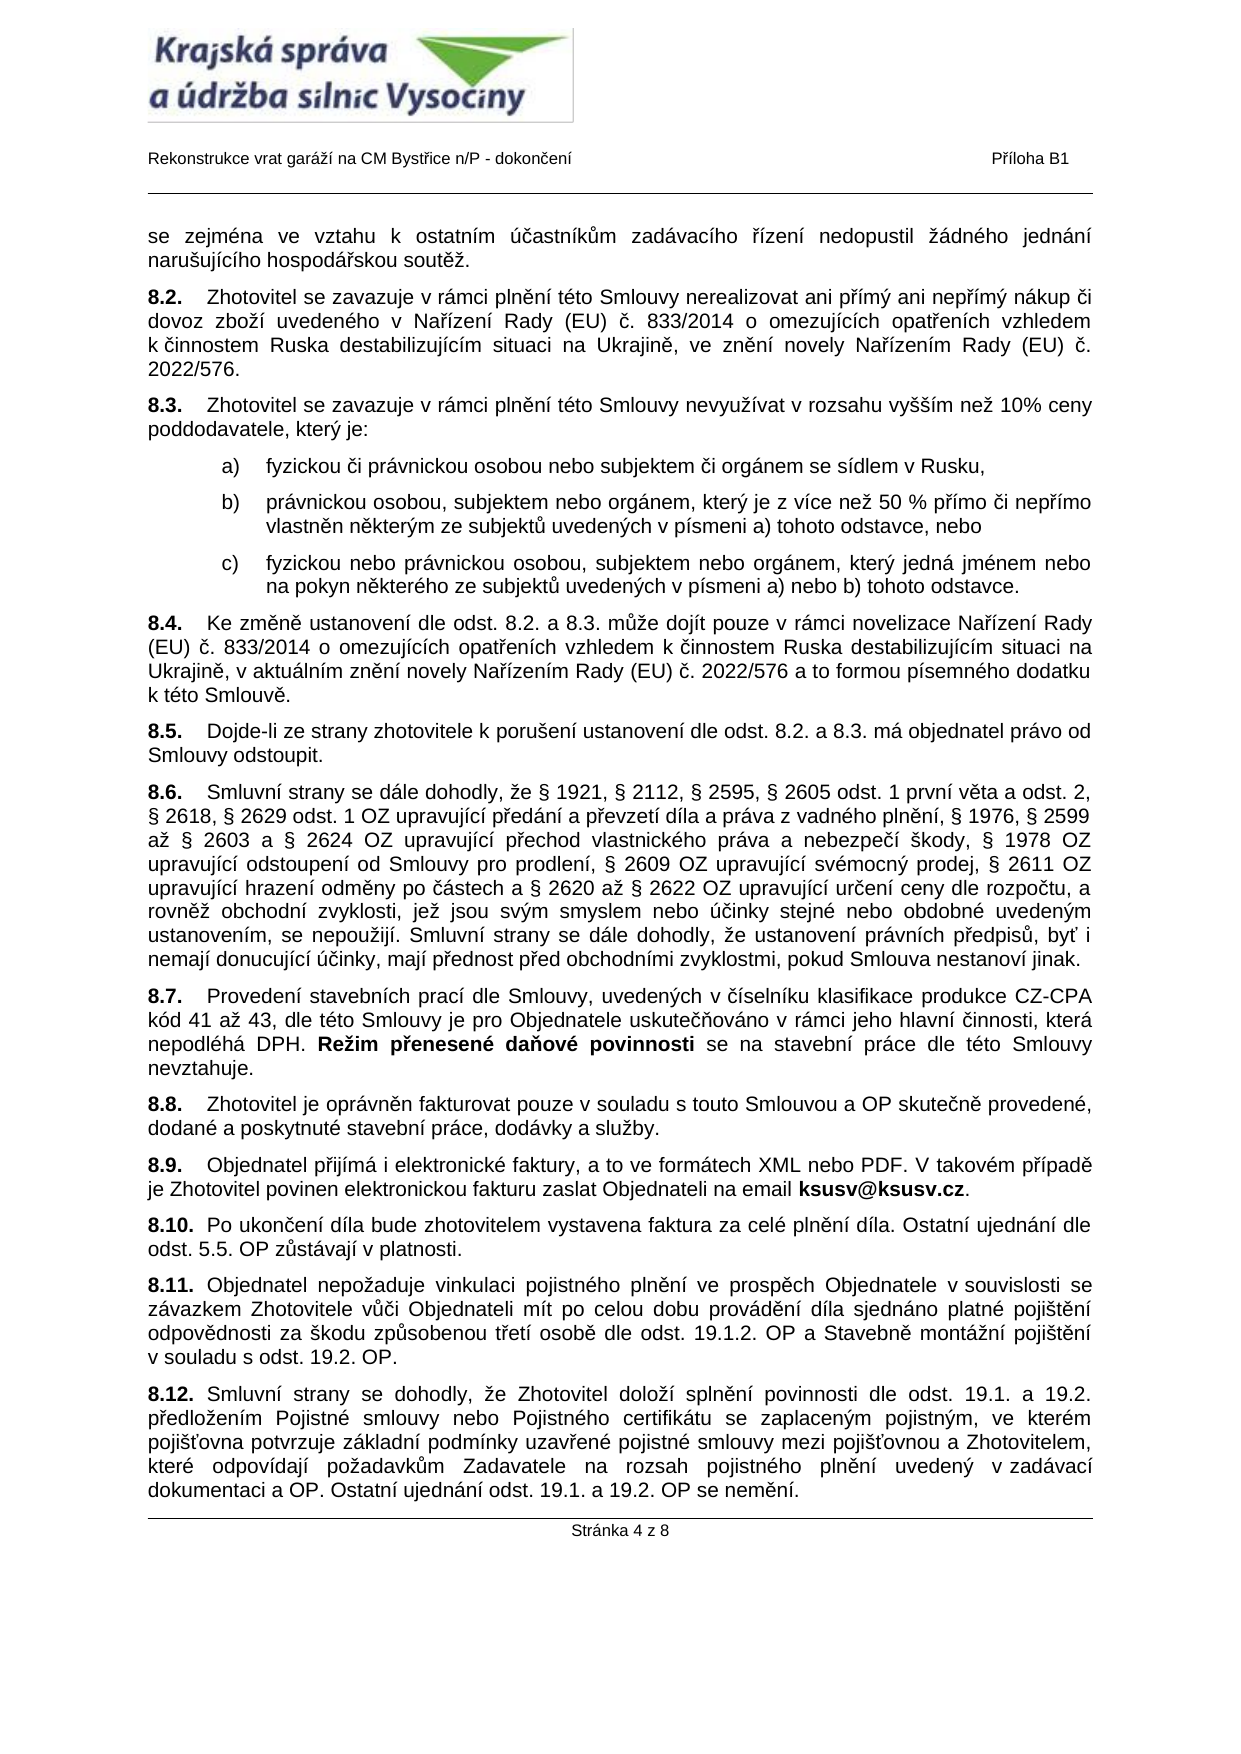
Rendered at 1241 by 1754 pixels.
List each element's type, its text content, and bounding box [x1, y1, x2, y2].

list právnickou osobou, subjektem nebo orgánem, který je z více než 50 % přímo či nepřímo vlastněn některým ze subjektů uvedených v písmeni a) tohoto odstavce, nebo [221, 490, 1093, 538]
list Zhotovitel je oprávněn fakturovat pouze v souladu s touto Smlouvou a OP skutečně provedené, dodané a poskytnuté stavební práce, dodávky a služby. [148, 1092, 1093, 1140]
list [148, 224, 1093, 272]
list Dojde-li ze strany zhotovitele k porušení ustanovení dle odst. 8.2. a 8.3. má objednatel právo od Smlouvy odstoupit. [148, 719, 1093, 767]
list Zhotovitel se zavazuje v rámci plnění této Smlouvy nevyužívat v rozsahu vyšším než 10% ceny poddodavatele, který je: [148, 393, 1093, 441]
list Zhotovitel se zavazuje v rámci plnění této Smlouvy nerealizovat ani přímý ani nepřímý nákup či dovoz zboží uvedeného v Nařízení Rady (EU) č. 833/2014 o omezujících opatřeních vzhledem k činnostem Ruska destabilizujícím situaci na Ukrajině, ve znění novely Nařízením Rady (EU) č. 2022/576. [148, 285, 1093, 381]
list Smluvní strany se dále dohodly, že § 1921, § 2112, § 2595, § 2605 odst. 1 první věta a odst. 2, § 2618, § 2629 odst. 1 OZ upravující předání a převzetí díla a práva z vadného plnění, § 1976, § 2599 až § 2603 a § 2624 OZ upravující přechod vlastnického práva a nebezpečí škody, § 1978 OZ upravující odstoupení od Smlouvy pro prodlení, § 2609 OZ upravující svémocný prodej, § 2611 OZ upravující hrazení odměny po částech a § 2620 až § 2622 OZ upravující určení ceny dle rozpočtu, a rovněž obchodní zvyklosti, jež jsou svým smyslem nebo účinky stejné nebo obdobné uvedeným ustanovením, se nepoužijí. Smluvní strany se dále dohodly, že ustanovení právních předpisů, byť i nemají donucující účinky, mají přednost před obchodními zvyklostmi, pokud Smlouva nestanoví jinak. [148, 779, 1093, 971]
list Provedení stavebních prací dle Smlouvy, uvedených v číselníku klasifikace produkce CZ-CPA kód 41 až 43, dle této Smlouvy je pro Objednatele uskutečňováno v rámci jeho hlavní činnosti, která nepodléhá DPH. Režim přenesené daňové povinnosti se na stavební práce dle této Smlouvy nevztahuje. [148, 984, 1093, 1079]
list Smluvní strany se dohodly, že Zhotovitel doloží splnění povinnosti dle odst. 19.1. a 19.2. předložením Pojistné smlouvy nebo Pojistného certifikátu se zaplaceným pojistným, ve kterém pojišťovna potvrzuje základní podmínky uzavřené pojistné smlouvy mezi pojišťovnou a Zhotovitelem, které odpovídají požadavkům Zadavatele na rozsah pojistného plnění uvedený v zadávací dokumentaci a OP. Ostatní ujednání odst. 19.1. a 19.2. OP se nemění. [148, 1382, 1093, 1501]
list Ke změně ustanovení dle odst. 8.2. a 8.3. může dojít pouze v rámci novelizace Nařízení Rady (EU) č. 833/2014 o omezujících opatřeních vzhledem k činnostem Ruska destabilizujícím situaci na Ukrajině, v aktuálním znění novely Nařízením Rady (EU) č. 2022/576 a to formou písemného dodatku k této Smlouvě. [148, 611, 1093, 707]
list fyzickou nebo právnickou osobou, subjektem nebo orgánem, který jedná jménem nebo na pokyn některého ze subjektů uvedených v písmeni a) nebo b) tohoto odstavce. [221, 550, 1093, 598]
list Objednatel přijímá i elektronické faktury, a to ve formátech XML nebo PDF. V takovém případě je Zhotovitel povinen elektronickou fakturu zaslat Objednateli na email ksusv@ksusv.cz. [148, 1152, 1093, 1200]
list Objednatel nepožaduje vinkulaci pojistného plnění ve prospěch Objednatele v souvislosti se závazkem Zhotovitele vůči Objednateli mít po celou dobu provádění díla sjednáno platné pojištění odpovědnosti za škodu způsobenou třetí osobě dle odst. 19.1.2. OP a Stavebně montážní pojištění v souladu s odst. 19.2. OP. [148, 1273, 1093, 1369]
list Po ukončení díla bude zhotovitelem vystavena faktura za celé plnění díla. Ostatní ujednání dle odst. 5.5. OP zůstávají v platnosti. [148, 1213, 1093, 1261]
picture [147, 28, 574, 124]
list fyzickou či právnickou osobou nebo subjektem či orgánem se sídlem v Rusku, [221, 453, 1093, 477]
